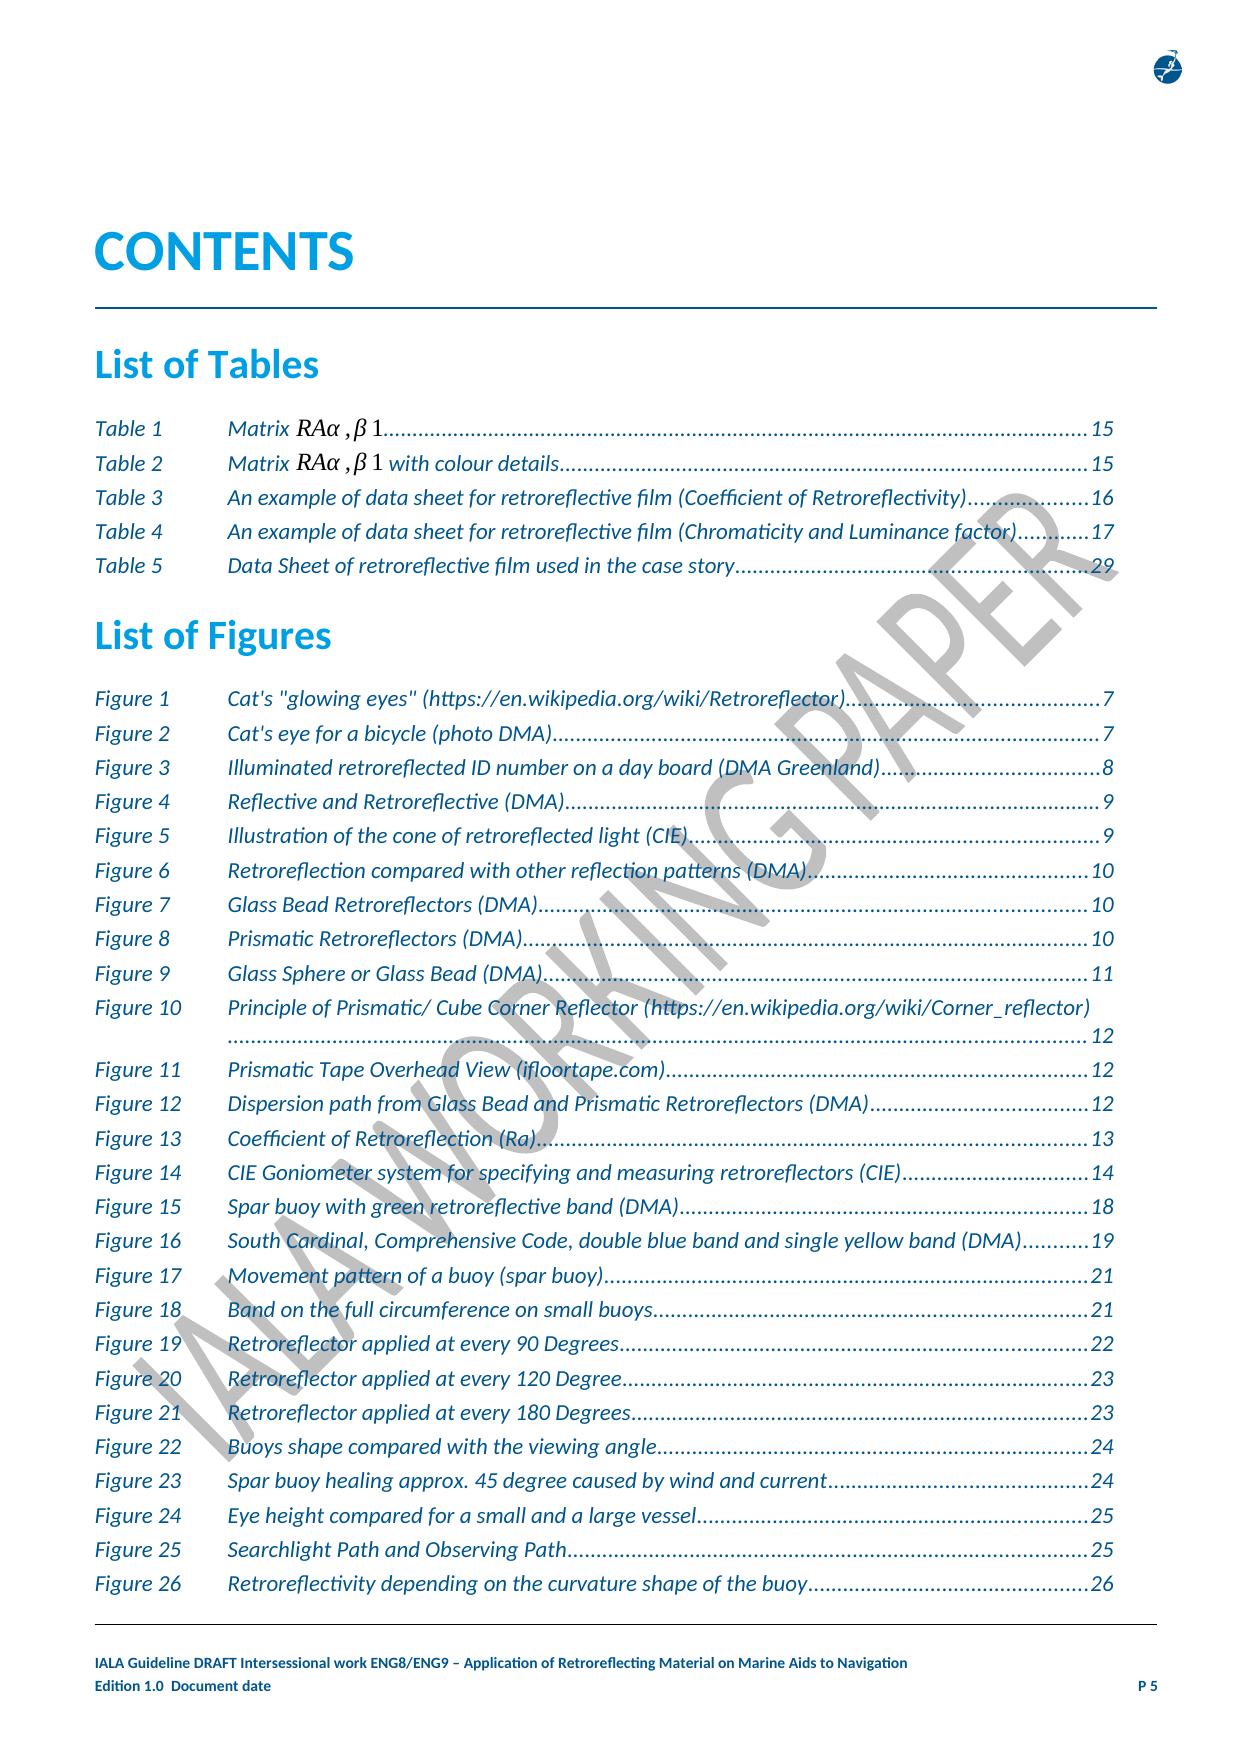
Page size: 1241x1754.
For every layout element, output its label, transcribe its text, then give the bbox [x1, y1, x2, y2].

text Figure 22 Buoys shape compared with the viewing angle 24 [94, 1432, 1113, 1460]
text Figure 18 Band on the full circumference on small buoys 21 [94, 1295, 1113, 1323]
text Figure 6 Retroreflection compared with other reflection patterns (DMA) 10 [94, 856, 1113, 884]
text Figure 26 Retroreflectivity depending on the curvature shape of the buoy 26 [94, 1569, 1113, 1597]
text Figure 2 Cat's eye for a bicycle (photo DMA) 7 [94, 719, 1113, 747]
text Table 3 An example of data sheet for retroreflective film (Coefficient of Retroreflectivity) 16 [94, 483, 1113, 511]
text Figure 16 South Cardinal, Comprehensive Code, double blue band and single yellow band (DMA) 19 [94, 1227, 1113, 1254]
text Table 2 Matrix with colour details 15 [94, 449, 1113, 477]
text Figure 8 Prismatic Retroreflectors (DMA) 10 [94, 924, 1113, 952]
text Figure 10 Principle of Prismatic/ Cube Corner Reflector (https://en.wikipedia.org/wiki/Corner_reflector) 12 [94, 993, 1113, 1049]
text Figure 14 CIE Goniometer system for specifying and measuring retroreflectors (CIE) 14 [94, 1158, 1113, 1186]
text Figure 25 Searchlight Path and Observing Path 25 [94, 1535, 1113, 1563]
text Figure 17 Movement pattern of a buoy (spar buoy) 21 [94, 1261, 1113, 1289]
text Figure 23 Spar buoy healing approx. 45 degree caused by wind and current 24 [94, 1466, 1113, 1494]
text Figure 19 Retroreflector applied at every 90 Degrees 22 [94, 1329, 1113, 1357]
text Figure 3 Illuminated retroreflected ID number on a day board (DMA Greenland) 8 [94, 753, 1113, 781]
text Figure 15 Spar buoy with green retroreflective band (DMA) 18 [94, 1192, 1113, 1220]
text Figure 20 Retroreflector applied at every 120 Degree 23 [94, 1364, 1113, 1392]
text Figure 24 Eye height compared for a small and a large vessel 25 [94, 1501, 1113, 1529]
text Table 1 Matrix 15 [94, 414, 1113, 442]
text Figure 21 Retroreflector applied at every 180 Degrees 23 [94, 1398, 1113, 1426]
text Table 5 Data Sheet of retroreflective film used in the case story 29 [94, 551, 1113, 579]
text Figure 12 Dispersion path from Glass Bead and Prismatic Retroreflectors (DMA) 12 [94, 1089, 1113, 1117]
text Figure 1 Cat's "glowing eyes" (https://en.wikipedia.org/wiki/Retroreflector) 7 [94, 684, 1113, 712]
list List of Figures [94, 609, 1157, 659]
text Figure 7 Glass Bead Retroreflectors (DMA) 10 [94, 890, 1113, 918]
text Figure 9 Glass Sphere or Glass Bead (DMA) 11 [94, 959, 1113, 987]
text Table 4 An example of data sheet for retroreflective film (Chromaticity and Luminance factor) 17 [94, 517, 1113, 545]
text Figure 5 Illustration of the cone of retroreflected light (CIE) 9 [94, 822, 1113, 849]
list List of Tables [94, 338, 1157, 389]
picture [1122, 0, 1241, 119]
text Figure 4 Reflective and Retroreflective (DMA) 9 [94, 787, 1113, 815]
text Figure 11 Prismatic Tape Overhead View (ifloortape.com) 12 [94, 1055, 1113, 1083]
text Figure 13 Coefficient of Retroreflection (Ra) 13 [94, 1124, 1113, 1152]
